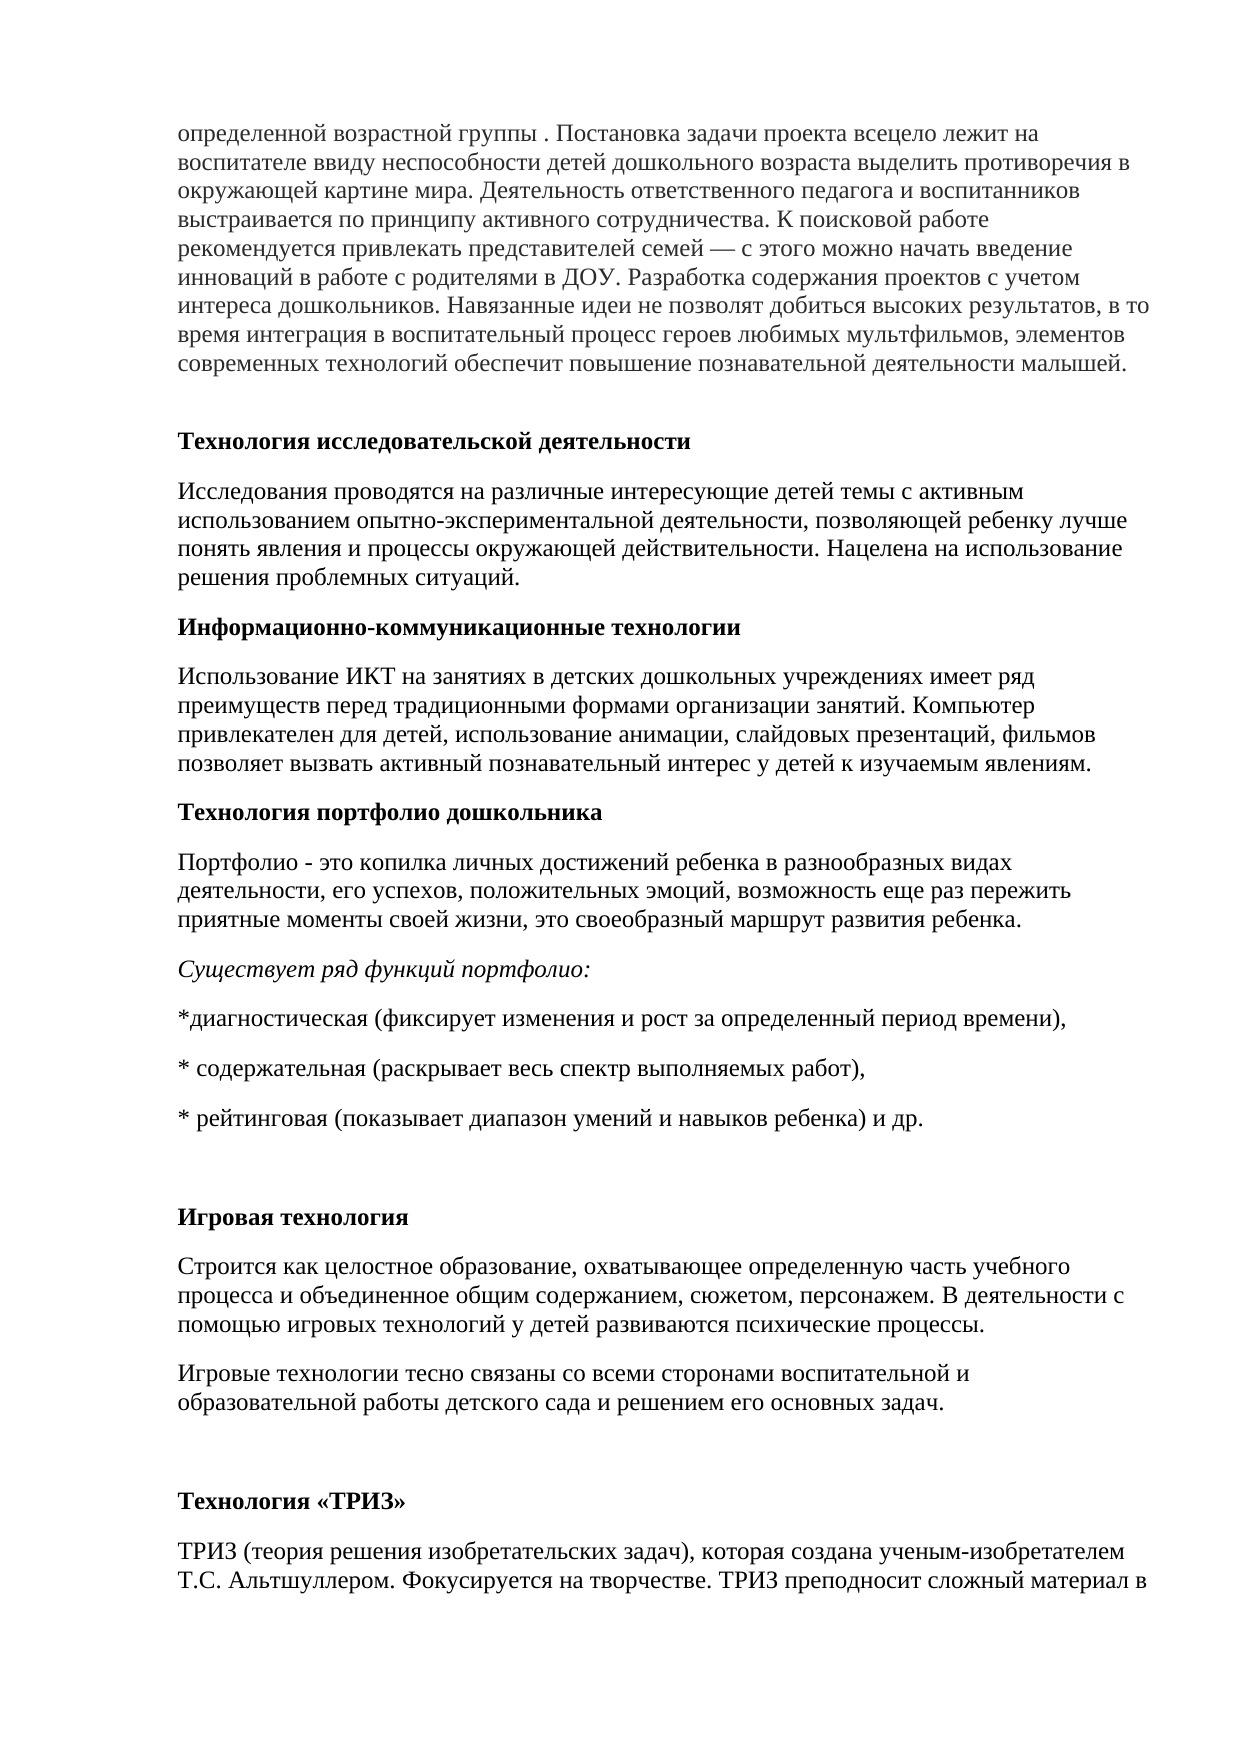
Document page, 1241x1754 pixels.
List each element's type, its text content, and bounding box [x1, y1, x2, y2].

text Строится как целостное образование, охватывающее определенную часть учебного процесса и объединенное общим содержанием, сюжетом, персонажем. В деятельности с помощью игровых технологий у детей развиваются психические процессы. [177, 1251, 1152, 1338]
text Портфолио - это копилка личных достижений ребенка в разнообразных видах деятельности, его успехов, положительных эмоций, возможность еще раз пережить приятные моменты своей жизни, это своеобразный маршрут развития ребенка. [177, 847, 1152, 933]
text Игровая технология [177, 1202, 1152, 1231]
text Технология портфолио дошкольника [177, 797, 1152, 826]
text Существует ряд функций портфолио: [177, 954, 1152, 983]
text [177, 1536, 1152, 1593]
text *диагностическая (фиксирует изменения и рост за определенный период времени), [177, 1003, 1152, 1032]
text Игровые технологии тесно связаны со всеми сторонами воспитательной и образовательной работы детского сада и решением его основных задач. [177, 1358, 1152, 1416]
text Технология исследовательской деятельности [177, 426, 1152, 455]
text * рейтинговая (показывает диапазон умений и навыков ребенка) и др. [177, 1103, 1152, 1131]
text Информационно-коммуникационные технологии [177, 612, 1152, 641]
text * содержательная (раскрывает весь спектр выполняемых работ), [177, 1053, 1152, 1082]
text Исследования проводятся на различные интересующие детей темы с активным использованием опытно-экспериментальной деятельности, позволяющей ребенку лучше понять явления и процессы окружающей действительности. Нацелена на использование решения проблемных ситуаций. [177, 476, 1152, 591]
text Использование ИКТ на занятиях в детских дошкольных учреждениях имеет ряд преимуществ перед традиционными формами организации занятий. Компьютер привлекателен для детей, использование анимации, слайдовых презентаций, фильмов позволяет вызвать активный познавательный интерес у детей к изучаемым явлениям. [177, 661, 1152, 776]
text Технология «ТРИЗ» [177, 1486, 1152, 1515]
